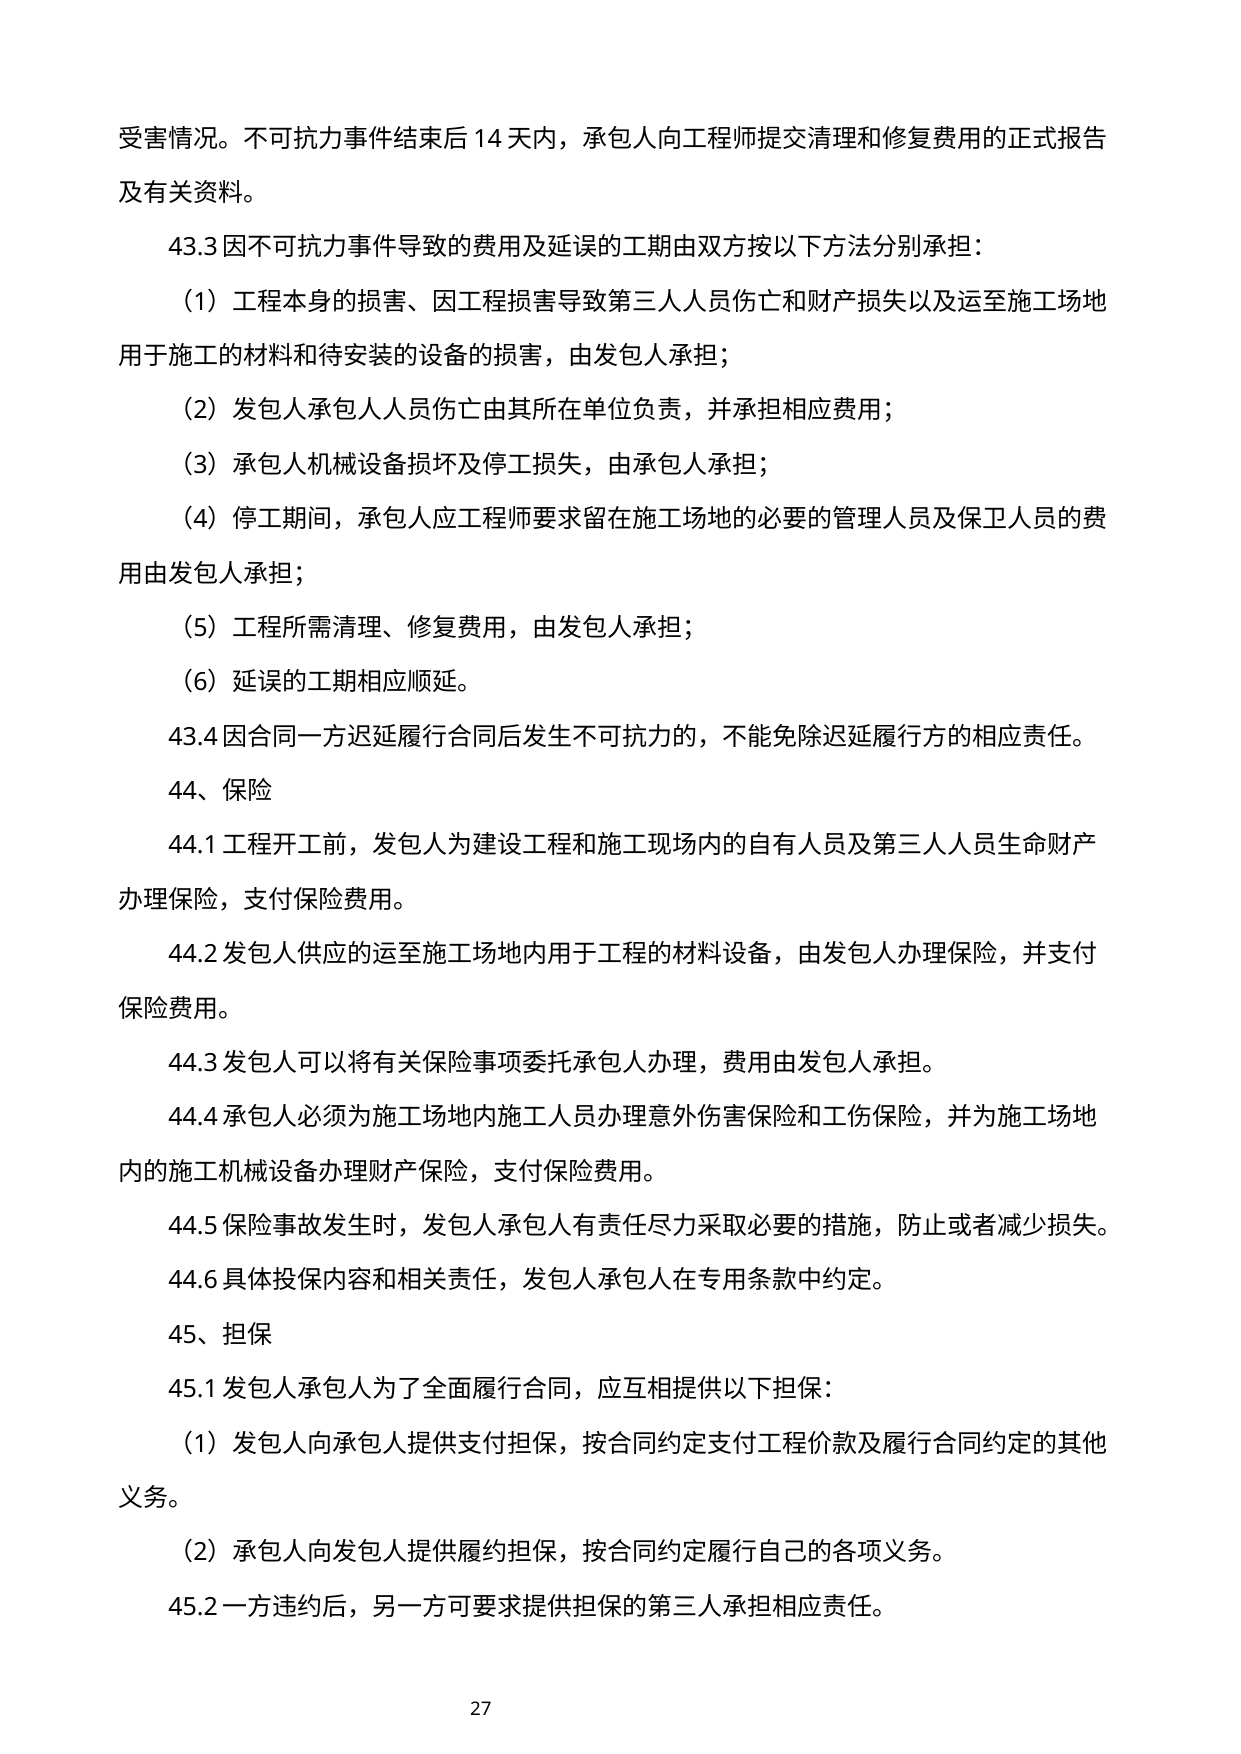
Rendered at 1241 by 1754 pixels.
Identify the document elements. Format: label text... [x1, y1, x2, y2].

text 44.2发包人供应的运至施工场地内用于工程的材料设备，由发包人办理保险，并支付保险费用。 [118, 934, 1122, 1024]
text （1）工程本身的损害、因工程损害导致第三人人员伤亡和财产损失以及运至施工场地用于施工的材料和待安装的设备的损害，由发包人承担； [118, 281, 1122, 372]
text （1）发包人向承包人提供支付担保，按合同约定支付工程价款及履行合同约定的其他义务。 [118, 1423, 1122, 1514]
text （2）承包人向发包人提供履约担保，按合同约定履行自己的各项义务。 [118, 1532, 1122, 1568]
text 44、保险 [118, 771, 1122, 807]
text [118, 118, 1122, 209]
text （3）承包人机械设备损坏及停工损失，由承包人承担； [118, 444, 1122, 481]
text （5）工程所需清理、修复费用，由发包人承担； [118, 607, 1122, 644]
text 44.5保险事故发生时，发包人承包人有责任尽力采取必要的措施，防止或者减少损失。 [118, 1206, 1122, 1242]
text （4）停工期间，承包人应工程师要求留在施工场地的必要的管理人员及保卫人员的费用由发包人承担； [118, 499, 1122, 589]
text 44.6具体投保内容和相关责任，发包人承包人在专用条款中约定。 [118, 1260, 1122, 1296]
text 44.1工程开工前，发包人为建设工程和施工现场内的自有人员及第三人人员生命财产办理保险，支付保险费用。 [118, 825, 1122, 916]
text 45.1发包人承包人为了全面履行合同，应互相提供以下担保： [118, 1369, 1122, 1405]
text （2）发包人承包人人员伤亡由其所在单位负责，并承担相应费用； [118, 390, 1122, 426]
text （6）延误的工期相应顺延。 [118, 662, 1122, 698]
text 44.4承包人必须为施工场地内施工人员办理意外伤害保险和工伤保险，并为施工场地内的施工机械设备办理财产保险，支付保险费用。 [118, 1097, 1122, 1187]
text 44.3发包人可以将有关保险事项委托承包人办理，费用由发包人承担。 [118, 1042, 1122, 1079]
text 43.3因不可抗力事件导致的费用及延误的工期由双方按以下方法分别承担： [118, 227, 1122, 263]
text 45.2一方违约后，另一方可要求提供担保的第三人承担相应责任。 [118, 1586, 1122, 1622]
text 43.4因合同一方迟延履行合同后发生不可抗力的，不能免除迟延履行方的相应责任。 [118, 716, 1122, 752]
text 45、担保 [118, 1314, 1122, 1351]
